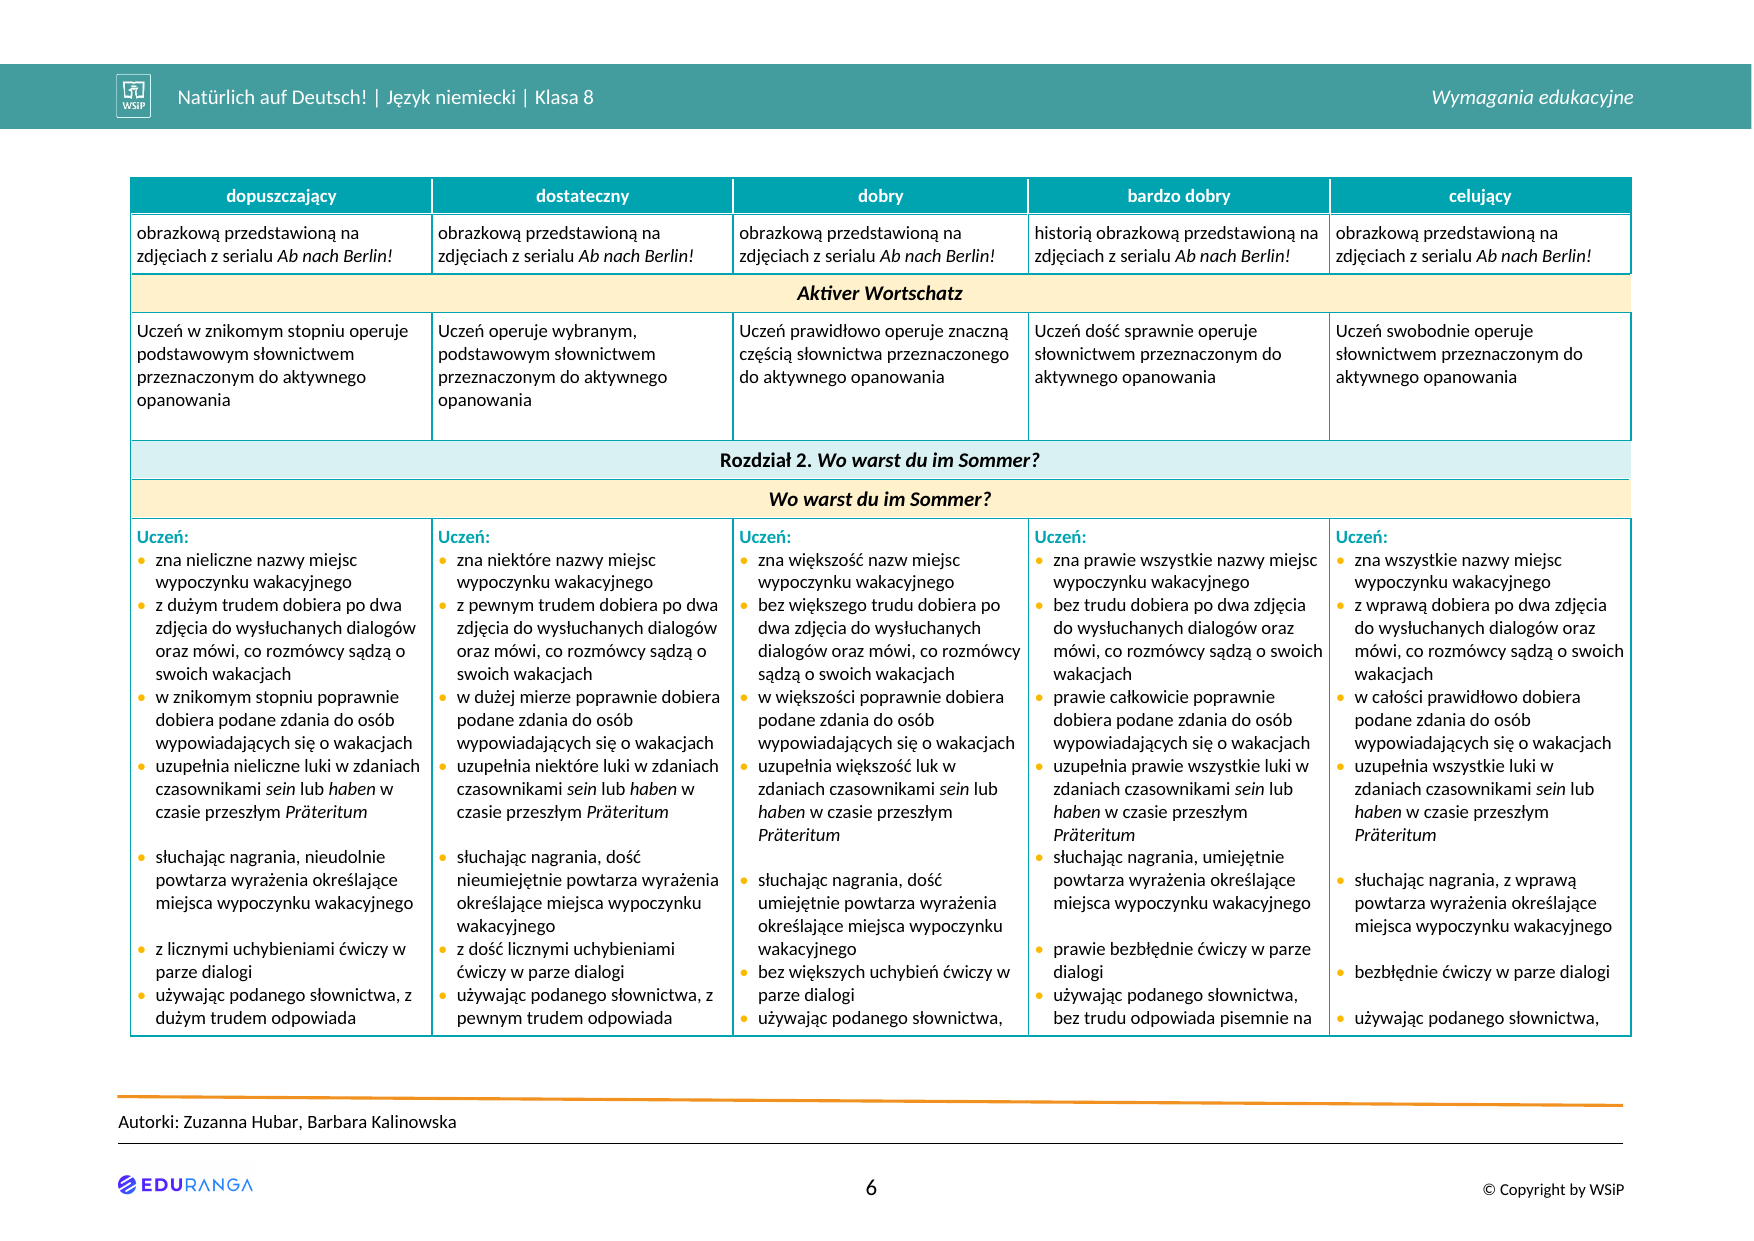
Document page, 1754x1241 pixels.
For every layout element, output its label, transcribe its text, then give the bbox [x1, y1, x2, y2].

table_cell Wo warst du im Sommer? [131, 479, 1631, 517]
table_header dobry [734, 179, 1027, 213]
table_cell Aktiver Wortschatz [131, 274, 1631, 312]
table_cell Rozdział 2. Wo warst du im Sommer? [131, 441, 1631, 478]
table_cell Uczeń swobodnie operuje słownictwem przeznaczonym do aktywnego opanowania [1330, 313, 1630, 440]
table_header dopuszczający [131, 179, 431, 213]
table_cell Uczeń prawidłowo operuje znaczną częścią słownictwa przeznaczonego do aktywnego opanowania [734, 313, 1028, 440]
picture [118, 1159, 253, 1196]
table_cell Uczeń w znikomym stopniu operuje podstawowym słownictwem przeznaczonym do aktywnego opanowania [131, 313, 431, 440]
table_cell Uczeń rozwiązuje nieliczne zadania fakultatywne związane z historią obrazkową przedstawioną na zdjęciach z serialu Ab nach Berlin! [131, 215, 431, 273]
table_cell Uczeń rozwiązuje prawie wszystkie zadania fakultatywne związane z historią obrazkową przedstawioną na zdjęciach z serialu Ab nach Berlin! [1029, 215, 1329, 273]
table_cell Uczeń operuje wybranym, podstawowym słownictwem przeznaczonym do aktywnego opanowania [433, 313, 732, 440]
table_header bardzo dobry [1029, 179, 1329, 213]
table_cell Uczeń dość sprawnie operuje słownictwem przeznaczonym do aktywnego opanowania [1029, 313, 1329, 440]
picture [0, 64, 1752, 129]
table_cell Uczeń rozwiązuje wszystkie zadania fakultatywne związane z historią obrazkową przedstawioną na zdjęciach z serialu Ab nach Berlin! [1330, 215, 1630, 273]
table_cell Uczeń rozwiązuje większość zadań fakultatywnych związanych z historią obrazkową przedstawioną na zdjęciach z serialu Ab nach Berlin! [734, 215, 1028, 273]
table_header celujący [1331, 179, 1630, 213]
table_header dostateczny [433, 179, 732, 213]
table_cell Uczeń rozwiązuje niektóre zadania fakultatywne związane z historią obrazkową przedstawioną na zdjęciach z serialu Ab nach Berlin! [433, 215, 732, 273]
